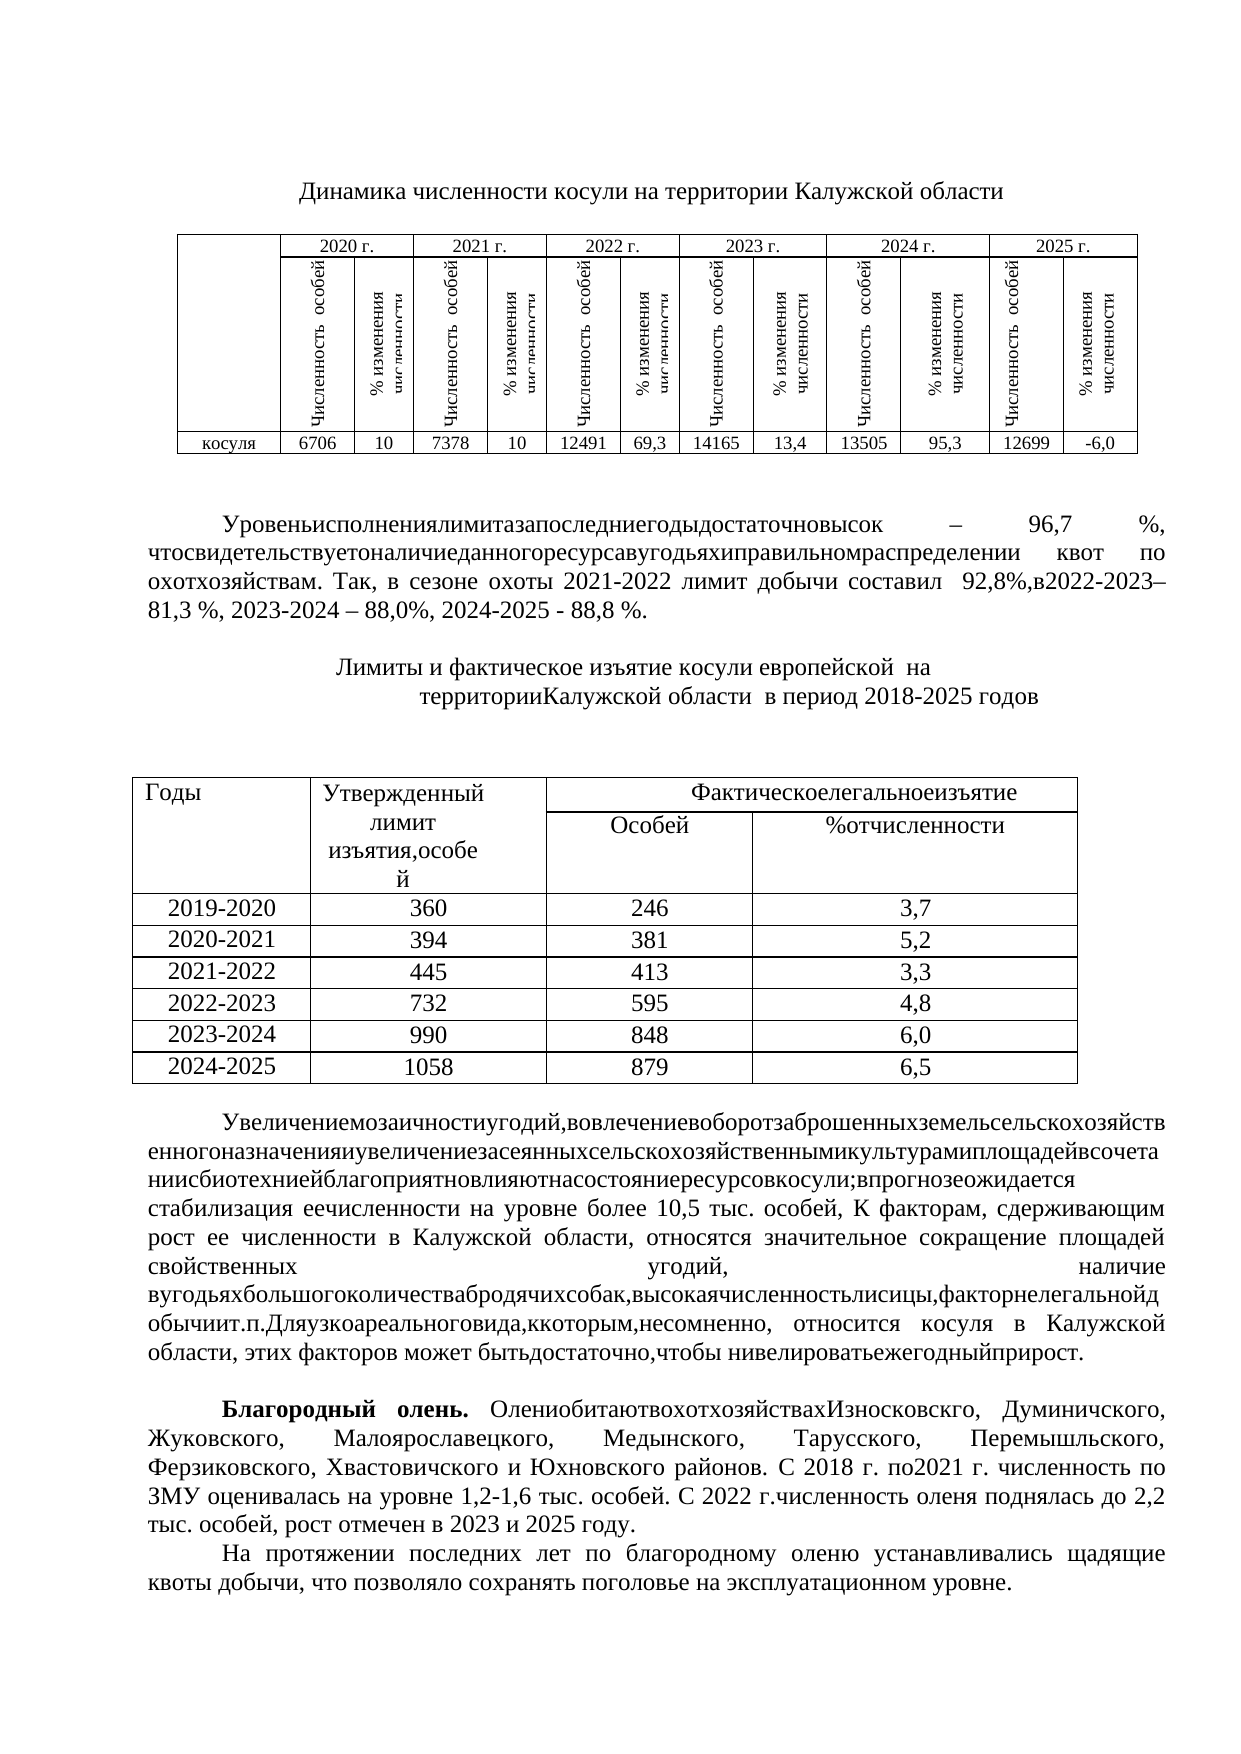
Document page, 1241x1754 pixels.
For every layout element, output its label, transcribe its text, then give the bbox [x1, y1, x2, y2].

table_cell 10 [355, 432, 413, 453]
table_cell 2022-2023 [133, 989, 310, 1020]
table_cell % изменения численности [488, 258, 546, 431]
table_cell 95,3 [901, 432, 989, 453]
table_cell 2019-2020 [133, 894, 310, 925]
table_cell 10 [488, 432, 546, 453]
table_cell 7378 [414, 432, 487, 453]
table_cell 12699 [990, 432, 1063, 453]
text Уровеньисполнениялимитазапоследниегодыдостаточновысок – 96,7 %, чтосвидетельствуетоналичиеданногоресурсавугодьяхиправильномраспределении квот по охотхозяйствам. Так, в сезоне охоты 2021-2022 лимит добычи составил 92,8%,в2022-2023– 81,3 %, 2023-2024 – 88,0%, 2024-2025 - 88,8 %. [148, 509, 1166, 624]
table_header Фактическоелегальноеизъятие [547, 778, 1077, 811]
table_cell % изменения численности [901, 258, 989, 431]
table_cell Численность особей [680, 258, 753, 431]
table_header 2024 г. [827, 235, 989, 256]
list Благородный олень. ОлениобитаютвохотхозяйствахИзносковскго, Думиничского, Жуковского, Малоярославецкого, Медынского, Тарусского, Перемышльского, Ферзиковского, Хвастовичского и Юхновского районов. С 2018 г. по2021 г. численность по ЗМУ оценивалась на уровне 1,2-1,6 тыс. особей. С 2022 г.численность оленя поднялась до 2,2 тыс. особей, рост отмечен в 2023 и 2025 году. [148, 1394, 1166, 1538]
table_cell 13,4 [754, 432, 826, 453]
table_cell 879 [547, 1053, 752, 1083]
table_cell 2020-2021 [133, 926, 310, 956]
table_cell % изменения численности [355, 258, 413, 431]
table_cell 990 [311, 1021, 546, 1051]
text Лимиты и фактическое изъятие косули европейской на территорииКалужской области в период 2018-2025 годов [336, 652, 1166, 710]
table_cell 69,3 [621, 432, 679, 453]
table_cell 732 [311, 989, 546, 1020]
table_cell 1058 [311, 1053, 546, 1083]
table_header [178, 235, 280, 431]
table_cell Численность особей [414, 258, 487, 431]
table_cell косуля [178, 432, 280, 453]
table_cell 246 [547, 894, 752, 925]
table_cell % изменения численности [621, 258, 679, 431]
table_cell % изменения численности [1064, 258, 1137, 431]
table_cell Численность особей [281, 258, 354, 431]
table_header 2021 г. [414, 235, 546, 256]
table_cell 6,0 [753, 1021, 1077, 1051]
table_cell -6,0 [1064, 432, 1137, 453]
table_cell 4,8 [753, 989, 1077, 1020]
table_cell Численность особей [547, 258, 620, 431]
table_cell 445 [311, 958, 546, 988]
table_cell 6,5 [753, 1053, 1077, 1083]
table_cell 12491 [547, 432, 620, 453]
table_cell 13505 [827, 432, 900, 453]
table_cell 394 [311, 926, 546, 956]
table_cell 3,3 [753, 958, 1077, 988]
table_cell 3,7 [753, 894, 1077, 925]
table_cell 360 [311, 894, 546, 925]
table_cell 2021-2022 [133, 958, 310, 988]
table_header 2022 г. [547, 235, 679, 256]
table_header 2023 г. [680, 235, 826, 256]
table_header Годы [133, 778, 310, 893]
table_cell Численность особей [827, 258, 900, 431]
table_cell 2024-2025 [133, 1053, 310, 1083]
table_cell 14165 [680, 432, 753, 453]
table_cell 2023-2024 [133, 1021, 310, 1051]
table_cell % изменения численности [754, 258, 826, 431]
table_cell Численность особей [990, 258, 1063, 431]
table_header 2020 г. [281, 235, 413, 256]
table_cell Особей [547, 813, 752, 893]
table_header 2025 г. [990, 235, 1137, 256]
text Увеличениемозаичностиугодий,вовлечениевоборотзаброшенныхземельсельскохозяйственногоназначенияиувеличениезасеянныхсельскохозяйственнымикультурамиплощадейвсочетаниисбиотехниейблагоприятновлияютнасостояниересурсовкосули;впрогнозеожидается стабилизация еечисленности на уровне более 10,5 тыс. особей, К факторам, сдерживающим рост ее численности в Калужской области, относятся значительное сокращение площадей свойственных угодий, наличие вугодьяхбольшогоколичествабродячихсобак,высокаячисленностьлисицы,факторнелегальнойдобычиит.п.Дляузкоареальноговида,ккоторым,несомненно, относится косуля в Калужской области, этих факторов может бытьдостаточно,чтобы нивелироватьежегодныйприрост. [148, 1107, 1166, 1366]
table_cell %отчисленности [753, 813, 1077, 893]
table_header Утвержденныйлимит изъятия,особей [311, 778, 546, 893]
table_cell 848 [547, 1021, 752, 1051]
table_cell 6706 [281, 432, 354, 453]
list На протяжении последних лет по благородному оленю устанавливались щадящие квоты добычи, что позволяло сохранять поголовье на эксплуатационном уровне. [148, 1538, 1166, 1596]
table_cell 5,2 [753, 926, 1077, 956]
table_cell 413 [547, 958, 752, 988]
text Динамика численности косули на территории Калужской области [299, 176, 1059, 205]
table_cell 595 [547, 989, 752, 1020]
table_cell 381 [547, 926, 752, 956]
